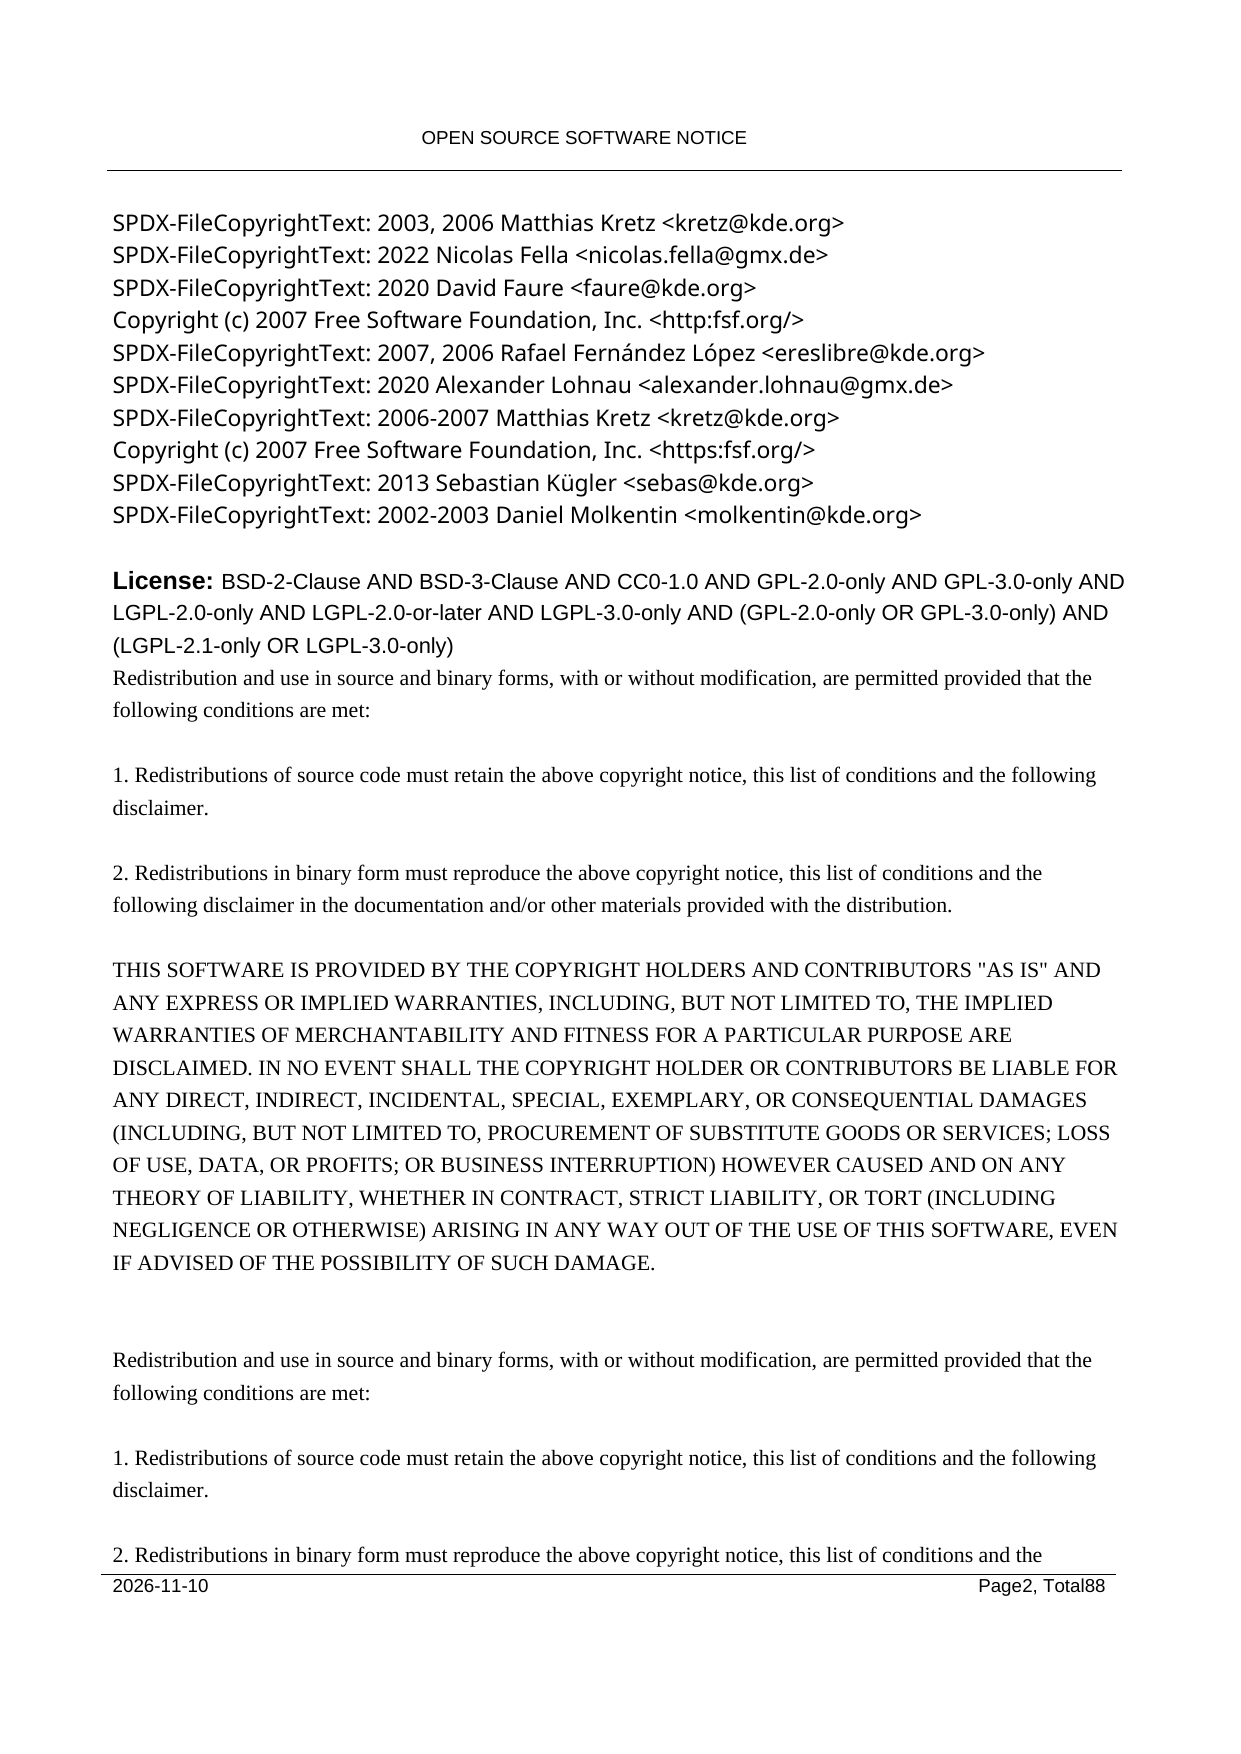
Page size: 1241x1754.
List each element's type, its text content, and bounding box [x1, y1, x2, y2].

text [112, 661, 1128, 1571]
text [112, 206, 1128, 564]
text License: BSD-2-Clause AND BSD-3-Clause AND CC0-1.0 AND GPL-2.0-only AND GPL-3.0-only AND LGPL-2.0-only AND LGPL-2.0-or-later AND LGPL-3.0-only AND (GPL-2.0-only OR GPL-3.0-only) AND (LGPL-2.1-only OR LGPL-3.0-only) [112, 564, 1128, 661]
